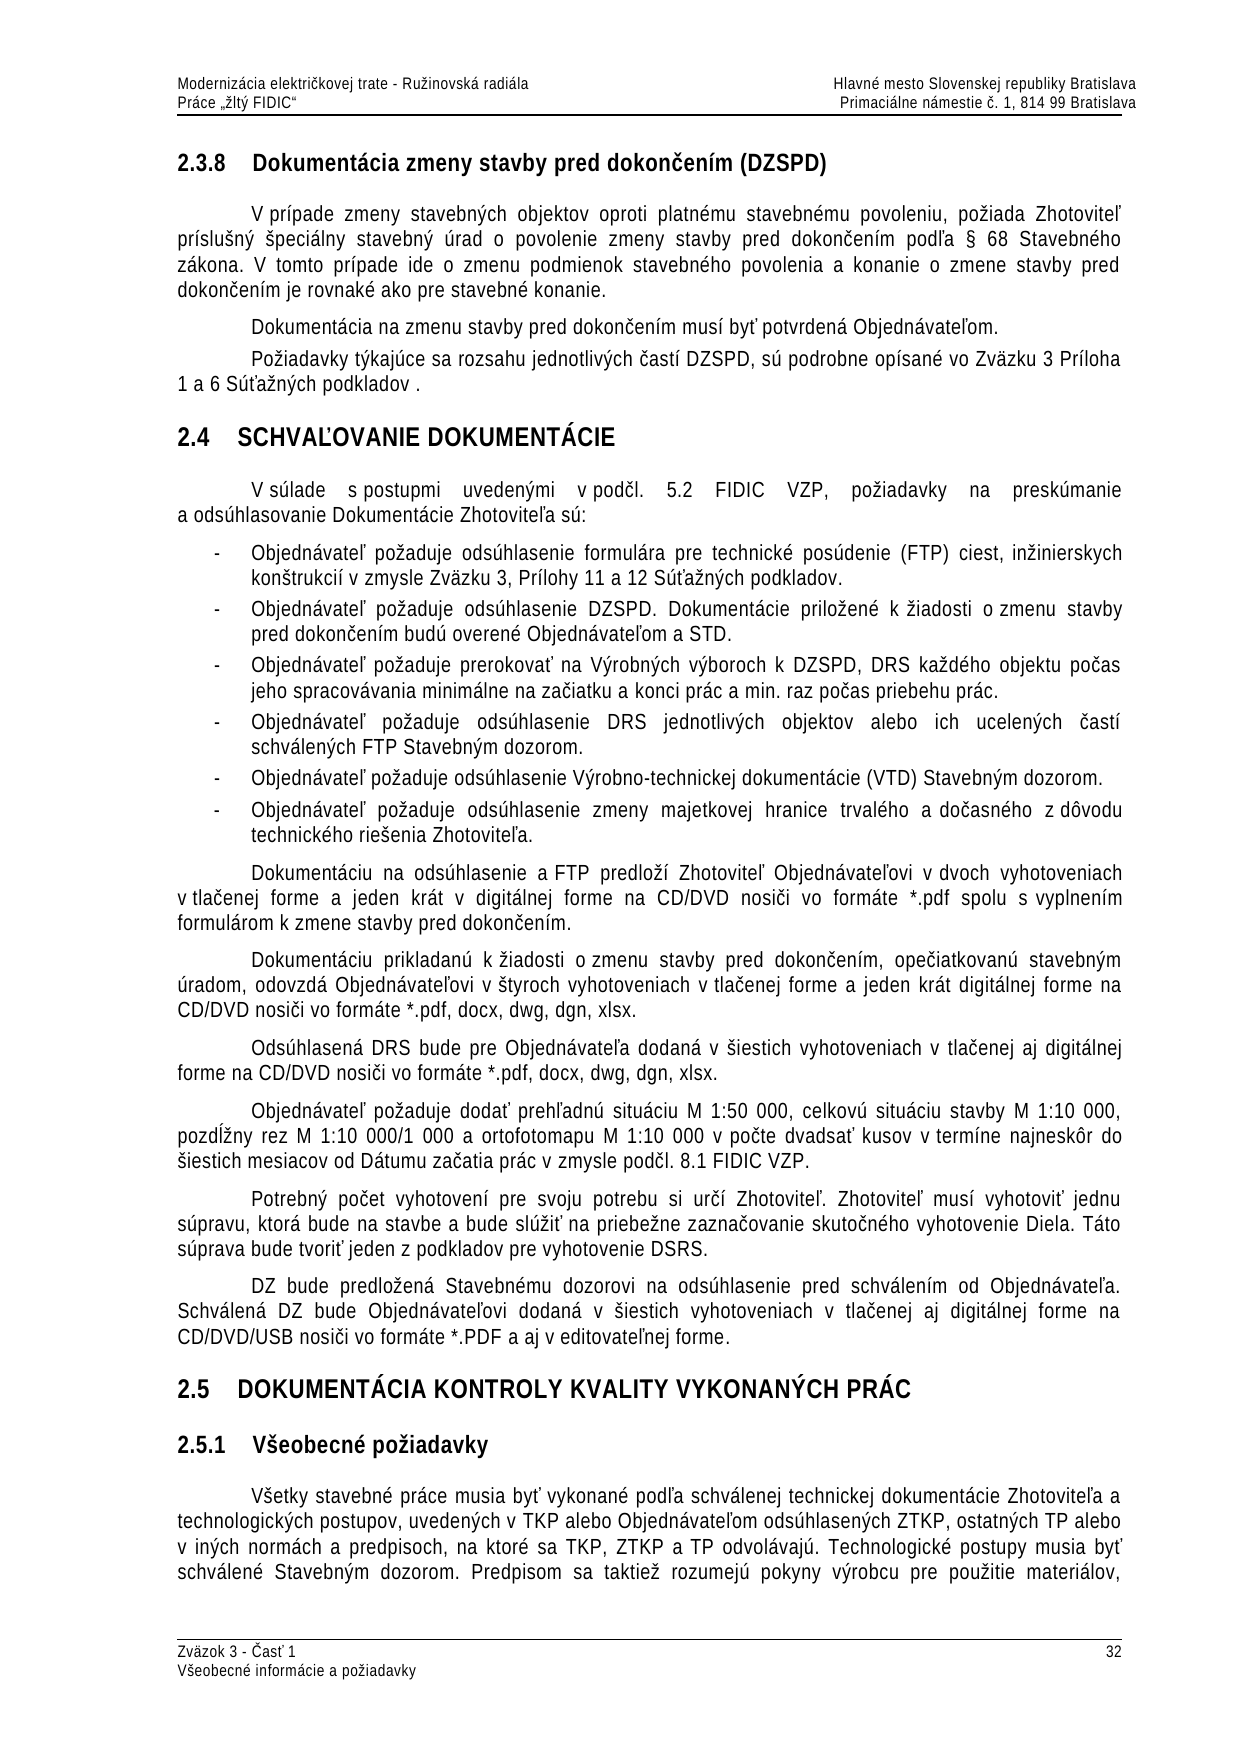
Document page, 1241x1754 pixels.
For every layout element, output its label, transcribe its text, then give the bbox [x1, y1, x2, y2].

text V prípade zmeny stavebných objektov oproti platnému stavebnému povoleniu, požiada Zhotoviteľ príslušný špeciálny stavebný úrad o povolenie zmeny stavby pred dokončením podľa § 68 Stavebného zákona. V tomto prípade ide o zmenu podmienok stavebného povolenia a konanie o zmene stavby pred dokončením je rovnaké ako pre stavebné konanie. [177, 201, 1122, 302]
subtitle Schvaľovanie Dokumentácie [177, 421, 1122, 452]
text Objednávateľ požaduje dodať prehľadnú situáciu M 1:50 000, celkovú situáciu stavby M 1:10 000, pozdĺžny rez M 1:10 000/1 000 a ortofotomapu M 1:10 000 v počte dvadsať kusov v termíne najneskôr do šiestich mesiacov od Dátumu začatia prác v zmysle podčl. 8.1 FIDIC VZP. [177, 1098, 1122, 1173]
text V súlade s postupmi uvedenými v podčl. 5.2 FIDIC VZP, požiadavky na preskúmanie a odsúhlasovanie Dokumentácie Zhotoviteľa sú: [177, 477, 1122, 527]
subtitle Dokumentácia Kontroly Kvality Vykonaných Prác [177, 1374, 1122, 1405]
list Dokumentácia na zmenu stavby pred dokončením musí byť potvrdená Objednávateľom. [251, 314, 1122, 339]
text Odsúhlasená DRS bude pre Objednávateľa dodaná v šiestich vyhotoveniach v tlačenej aj digitálnej forme na CD/DVD nosiči vo formáte *.pdf, docx, dwg, dgn, xlsx. [177, 1035, 1122, 1085]
subtitle Dokumentácia zmeny stavby pred dokončením (DZSPD) [177, 148, 1122, 176]
text Dokumentáciu na odsúhlasenie a FTP predloží Zhotoviteľ Objednávateľovi v dvoch vyhotoveniach v tlačenej forme a jeden krát v digitálnej forme na CD/DVD nosiči vo formáte *.pdf spolu s vyplnením formulárom k zmene stavby pred dokončením. [177, 859, 1122, 935]
text Potrebný počet vyhotovení pre svoju potrebu si určí Zhotoviteľ. Zhotoviteľ musí vyhotoviť jednu súpravu, ktorá bude na stavbe a bude slúžiť na priebežne zaznačovanie skutočného vyhotovenie Diela. Táto súprava bude tvoriť jeden z podkladov pre vyhotovenie DSRS. [177, 1186, 1122, 1261]
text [177, 1483, 1122, 1584]
subtitle Všeobecné požiadavky [177, 1430, 1122, 1458]
list - Objednávateľ požaduje odsúhlasenie zmeny majetkovej hranice trvalého a dočasného z dôvodu technického riešenia Zhotoviteľa. [213, 797, 1122, 847]
list - Objednávateľ požaduje prerokovať na Výrobných výboroch k DZSPD, DRS každého objektu počas jeho spracovávania minimálne na začiatku a konci prác a min. raz počas priebehu prác. [214, 652, 1122, 703]
list - Objednávateľ požaduje odsúhlasenie Výrobno-technickej dokumentácie (VTD) Stavebným dozorom. [214, 765, 1122, 790]
text DZ bude predložená Stavebnému dozorovi na odsúhlasenie pred schválením od Objednávateľa. Schválená DZ bude Objednávateľovi dodaná v šiestich vyhotoveniach v tlačenej aj digitálnej forme na CD/DVD/USB nosiči vo formáte *.PDF a aj v editovateľnej forme. [177, 1273, 1122, 1349]
text Požiadavky týkajúce sa rozsahu jednotlivých častí DZSPD, sú podrobne opísané vo Zväzku 3 Príloha 1 a 6 Súťažných podkladov . [177, 346, 1122, 396]
list - Objednávateľ požaduje odsúhlasenie DZSPD. Dokumentácie priložené k žiadosti o zmenu stavby pred dokončením budú overené Objednávateľom a STD. [214, 596, 1122, 646]
list - Objednávateľ požaduje odsúhlasenie DRS jednotlivých objektov alebo ich ucelených častí schválených FTP Stavebným dozorom. [214, 709, 1122, 759]
list - Objednávateľ požaduje odsúhlasenie formulára pre technické posúdenie (FTP) ciest, inžinierskych konštrukcií v zmysle Zväzku 3, Prílohy 11 a 12 Súťažných podkladov. [214, 539, 1122, 590]
text Dokumentáciu prikladanú k žiadosti o zmenu stavby pred dokončením, opečiatkovanú stavebným úradom, odovzdá Objednávateľovi v štyroch vyhotoveniach v tlačenej forme a jeden krát digitálnej forme na CD/DVD nosiči vo formáte *.pdf, docx, dwg, dgn, xlsx. [177, 947, 1122, 1022]
